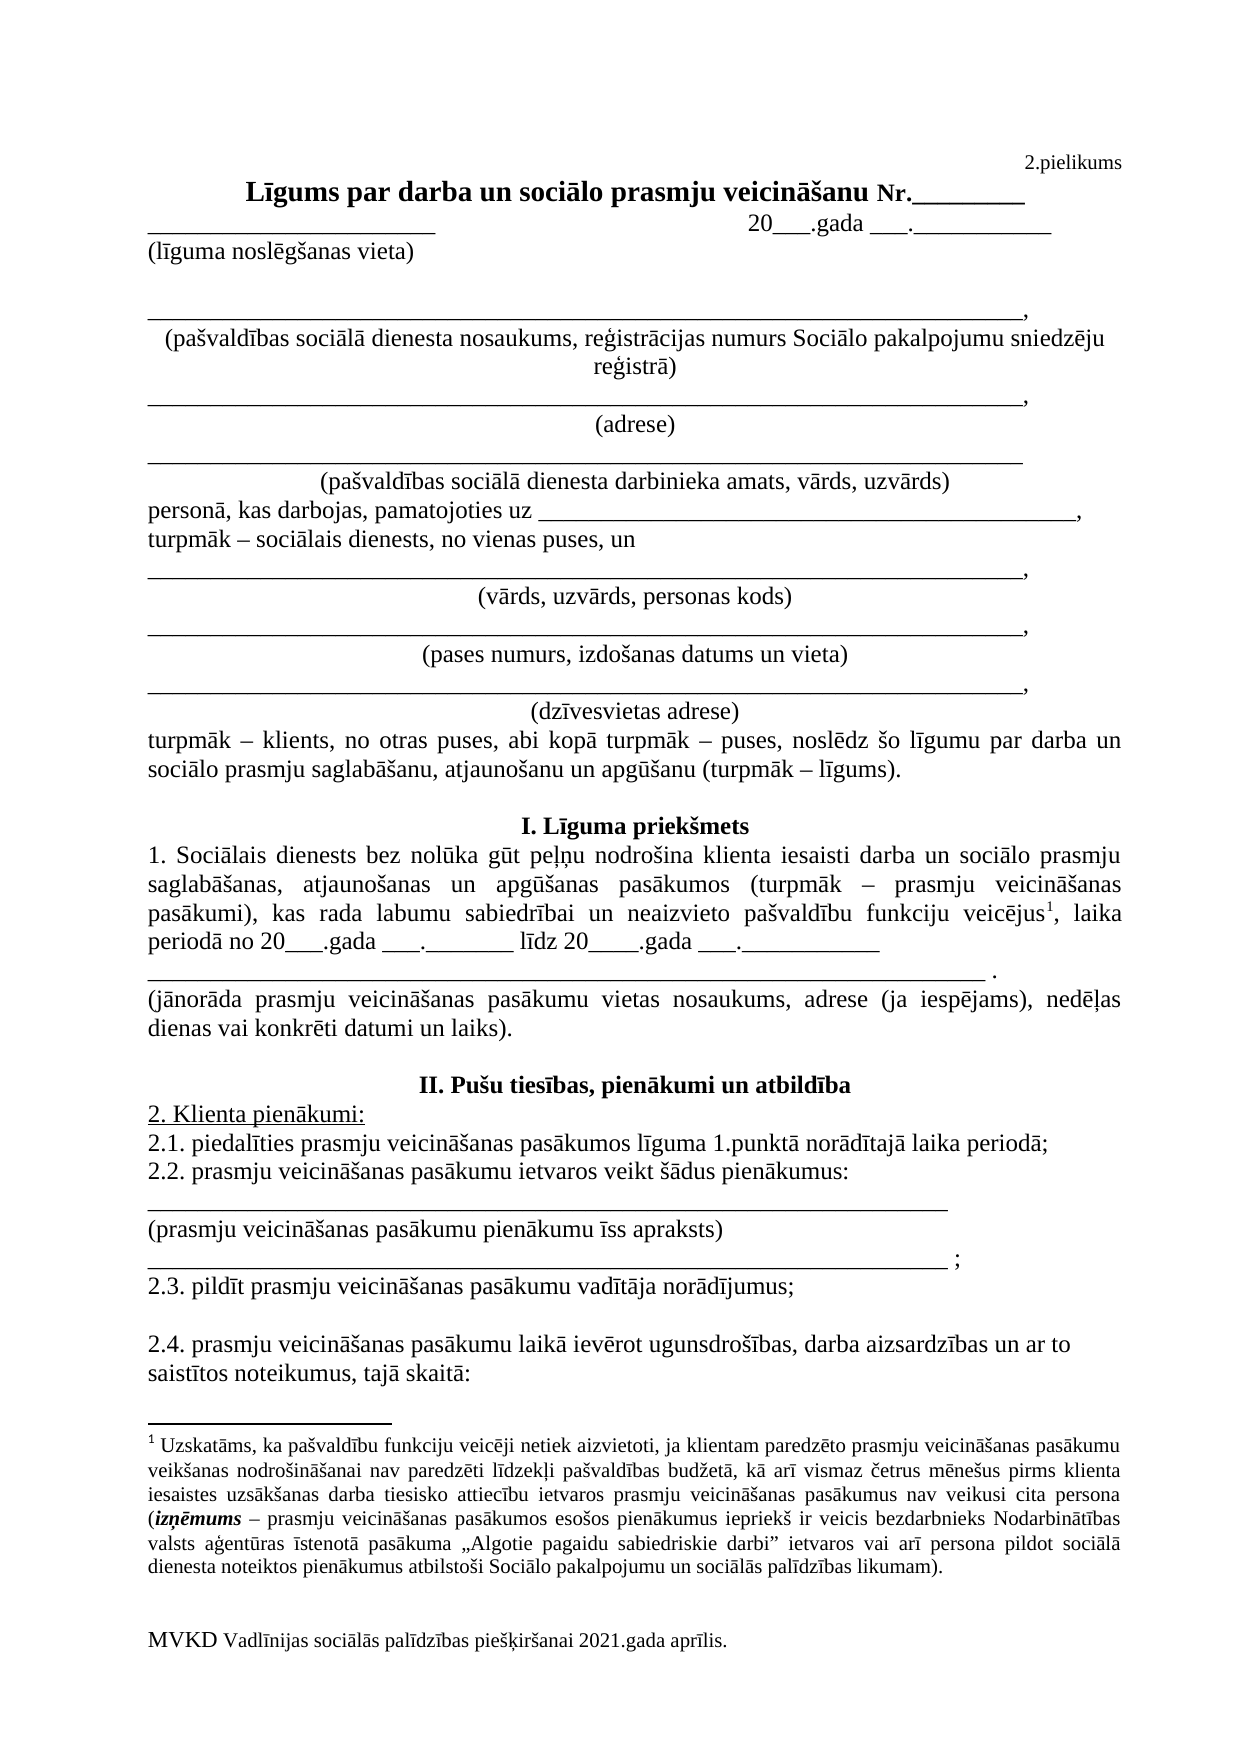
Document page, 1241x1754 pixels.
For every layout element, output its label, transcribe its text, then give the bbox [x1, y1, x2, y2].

text saistītos noteikumus, tajā skaitā: [148, 1358, 1122, 1386]
text ______________________________________________________________________, [148, 668, 1122, 696]
text (pases numurs, izdošanas datums un vieta) [148, 639, 1122, 668]
text 2.1. piedalīties prasmju veicināšanas pasākumos līguma 1.punktā norādītajā laika periodā; [148, 1128, 1122, 1156]
text 2.3. pildīt prasmju veicināšanas pasākumu vadītāja norādījumus; [148, 1271, 1122, 1300]
text 2.pielikums [148, 150, 1122, 174]
text ______________________________________________________________________ [148, 438, 1122, 466]
text 2.4. prasmju veicināšanas pasākumu laikā ievērot ugunsdrošības, darba aizsardzības un ar to [148, 1329, 1122, 1358]
text ______________________________________________________________________, [148, 380, 1122, 409]
text 1. Sociālais dienests bez nolūka gūt peļņu nodrošina klienta iesaisti darba un sociālo prasmju saglabāšanas, atjaunošanas un apgūšanas pasākumos (turpmāk – prasmju veicināšanas pasākumi), kas rada labumu sabiedrībai un neaizvieto pašvaldību funkciju veicējus, laika periodā no 20___.gada ___._______ līdz 20____.gada ___.___________ [148, 840, 1122, 955]
text turpmāk – klients, no otras puses, abi kopā turpmāk – puses, noslēdz šo līgumu par darba un sociālo prasmju saglabāšanu, atjaunošanu un apgūšanu (turpmāk – līgums). [148, 725, 1122, 783]
text ________________________________________________________________ ; [148, 1243, 1122, 1271]
text (līguma noslēgšanas vieta) [148, 236, 1122, 265]
text 2. Klienta pienākumi: [148, 1099, 1122, 1128]
text _______________________ 20___.gada ___.___________ [148, 208, 1122, 236]
text 2.2. prasmju veicināšanas pasākumu ietvaros veikt šādus pienākumus: [148, 1156, 1122, 1185]
text ______________________________________________________________________, [148, 610, 1122, 639]
text ______________________________________________________________________, [148, 294, 1122, 323]
text (pašvaldības sociālā dienesta darbinieka amats, vārds, uzvārds) [148, 466, 1122, 495]
text (vārds, uzvārds, personas kods) [148, 581, 1122, 610]
text (pašvaldības sociālā dienesta nosaukums, reģistrācijas numurs Sociālo pakalpojumu sniedzēju reģistrā) [148, 323, 1122, 380]
text ________________________________________________________________ [148, 1185, 1122, 1214]
text ___________________________________________________________________ . [148, 955, 1122, 984]
text turpmāk – sociālais dienests, no vienas puses, un [148, 524, 1122, 553]
text Līgums par darba un sociālo prasmju veicināšanu Nr._________ [148, 174, 1122, 208]
text (prasmju veicināšanas pasākumu pienākumu īss apraksts) [148, 1214, 1122, 1243]
text (jānorāda prasmju veicināšanas pasākumu vietas nosaukums, adrese (ja iespējams), nedēļas dienas vai konkrēti datumi un laiks). [148, 984, 1122, 1041]
text ______________________________________________________________________, [148, 553, 1122, 581]
text (adrese) [148, 409, 1122, 438]
text II. Pušu tiesības, pienākumi un atbildība [148, 1070, 1122, 1099]
text personā, kas darbojas, pamatojoties uz ___________________________________________, [148, 495, 1122, 524]
text I. Līguma priekšmets [148, 811, 1122, 840]
text (dzīvesvietas adrese) [148, 696, 1122, 725]
